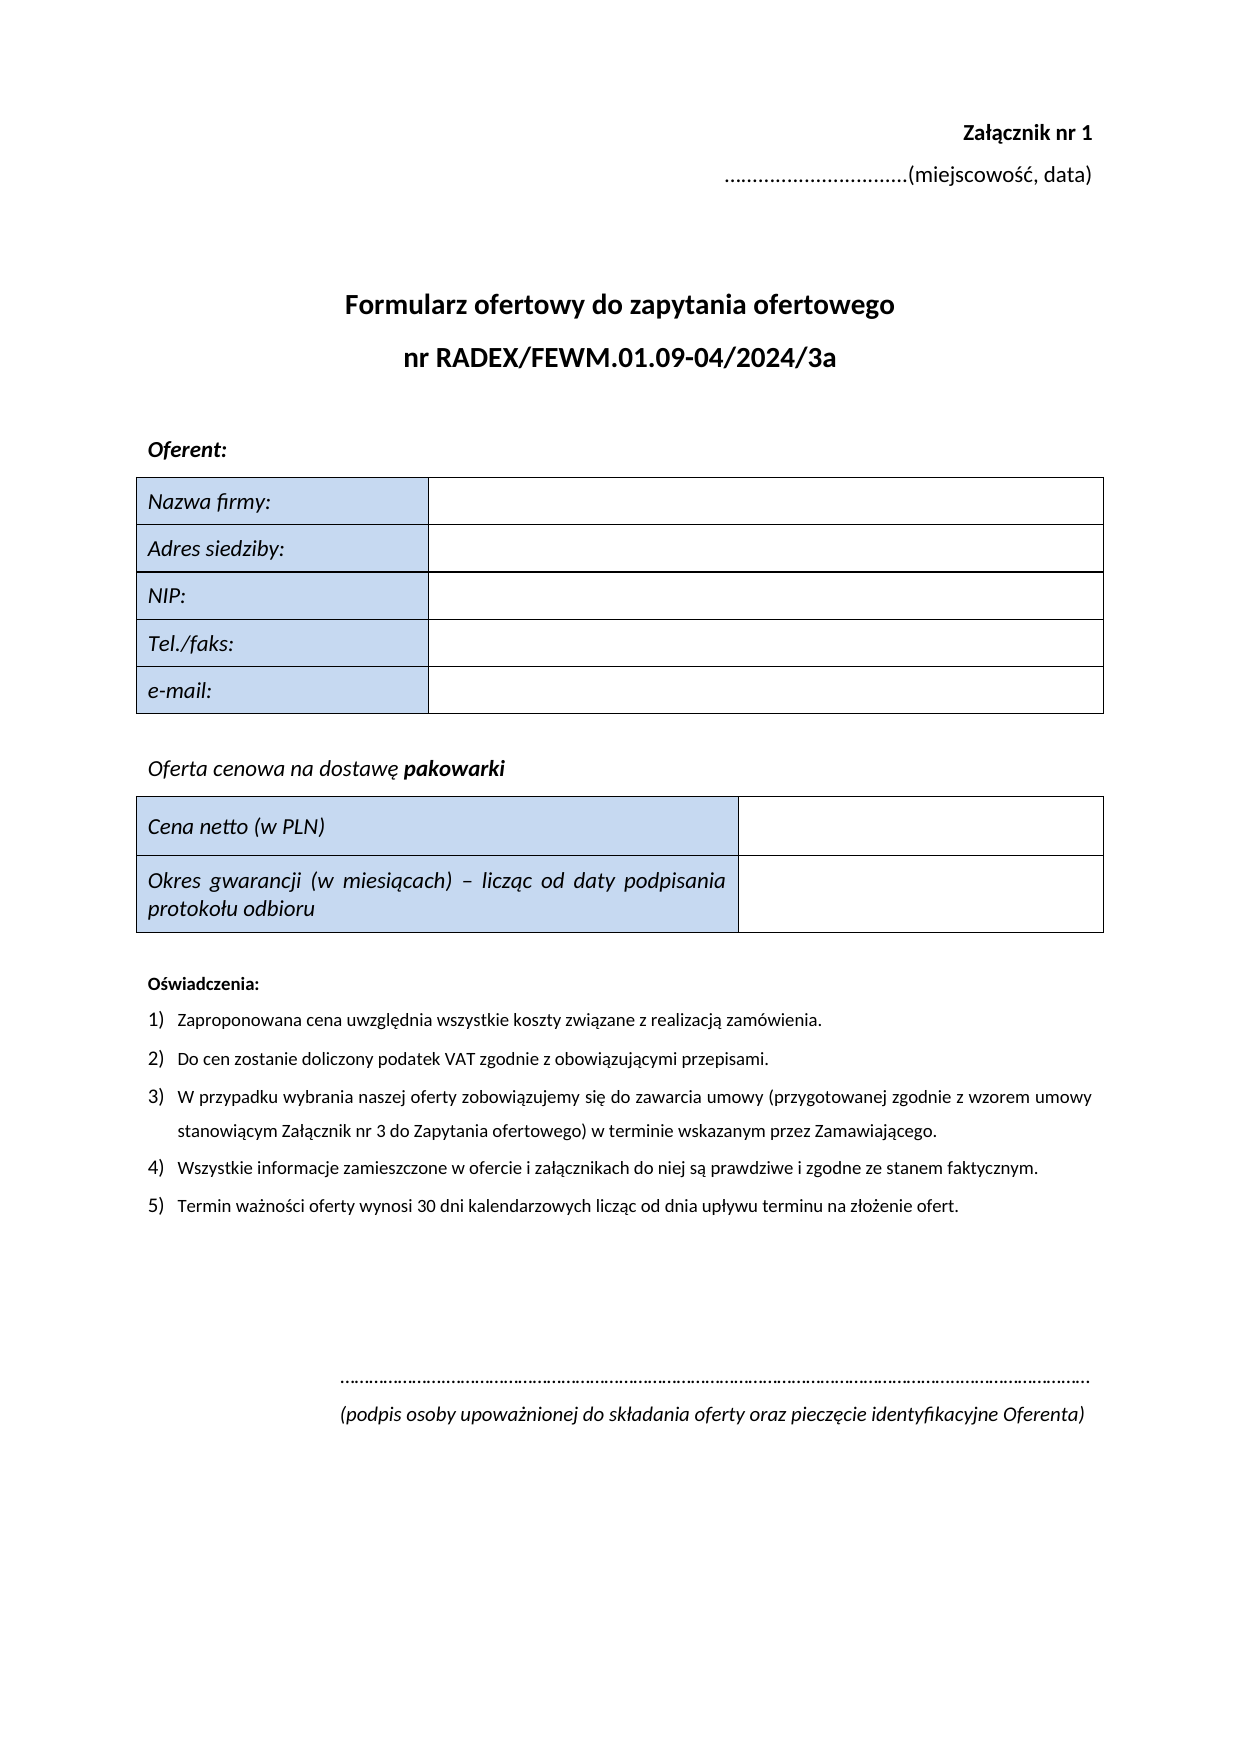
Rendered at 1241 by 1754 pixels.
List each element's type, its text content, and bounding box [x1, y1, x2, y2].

table_header Nazwa firmy: [137, 478, 428, 524]
table_cell Tel./faks: [137, 620, 428, 666]
text Załącznik nr 1 [148, 118, 1093, 146]
text Oferta cenowa na dostawę pakowarki [148, 754, 1093, 782]
list Zaproponowana cena uwzględnia wszystkie koszty związane z realizacją zamówienia. [148, 1007, 1093, 1032]
text Oświadczenia: [148, 972, 1093, 995]
text Oferent: [148, 435, 1093, 463]
text nr RADEX/FEWM.01.09-04/2024/3a [148, 339, 1093, 375]
table_cell [429, 620, 1103, 666]
table_cell NIP: [137, 573, 428, 619]
table_cell [429, 667, 1103, 713]
text (podpis osoby upoważnionej do składania oferty oraz pieczęcie identyfikacyjne Oferenta) [321, 1402, 1093, 1427]
table_cell [429, 573, 1103, 619]
table_cell Okres gwarancji (w miesiącach) – licząc od daty podpisania protokołu odbioru [137, 856, 738, 932]
table_header [739, 797, 1103, 855]
table_cell e-mail: [137, 667, 428, 713]
table_header Cena netto (w PLN) [137, 797, 738, 855]
table_header [429, 478, 1103, 524]
table_cell Adres siedziby: [137, 525, 428, 571]
list W przypadku wybrania naszej oferty zobowiązujemy się do zawarcia umowy (przygotowanej zgodnie z wzorem umowy stanowiącym Załącznik nr 3 do Zapytania ofertowego) w terminie wskazanym przez Zamawiającego. [148, 1083, 1093, 1143]
text ….............................(miejscowość, data) [516, 160, 1093, 188]
text ………………….……………………………………………………………………………………………..……………………… [148, 1363, 1093, 1389]
list Wszystkie informacje zamieszczone w ofercie i załącznikach do niej są prawdziwe i zgodne ze stanem faktycznym. [148, 1154, 1093, 1179]
list Do cen zostanie doliczony podatek VAT zgodnie z obowiązującymi przepisami. [148, 1045, 1093, 1070]
table_cell [739, 856, 1103, 932]
text Formularz ofertowy do zapytania ofertowego [148, 286, 1093, 322]
table_cell [429, 525, 1103, 571]
list Termin ważności oferty wynosi 30 dni kalendarzowych licząc od dnia upływu terminu na złożenie ofert. [148, 1192, 1093, 1218]
